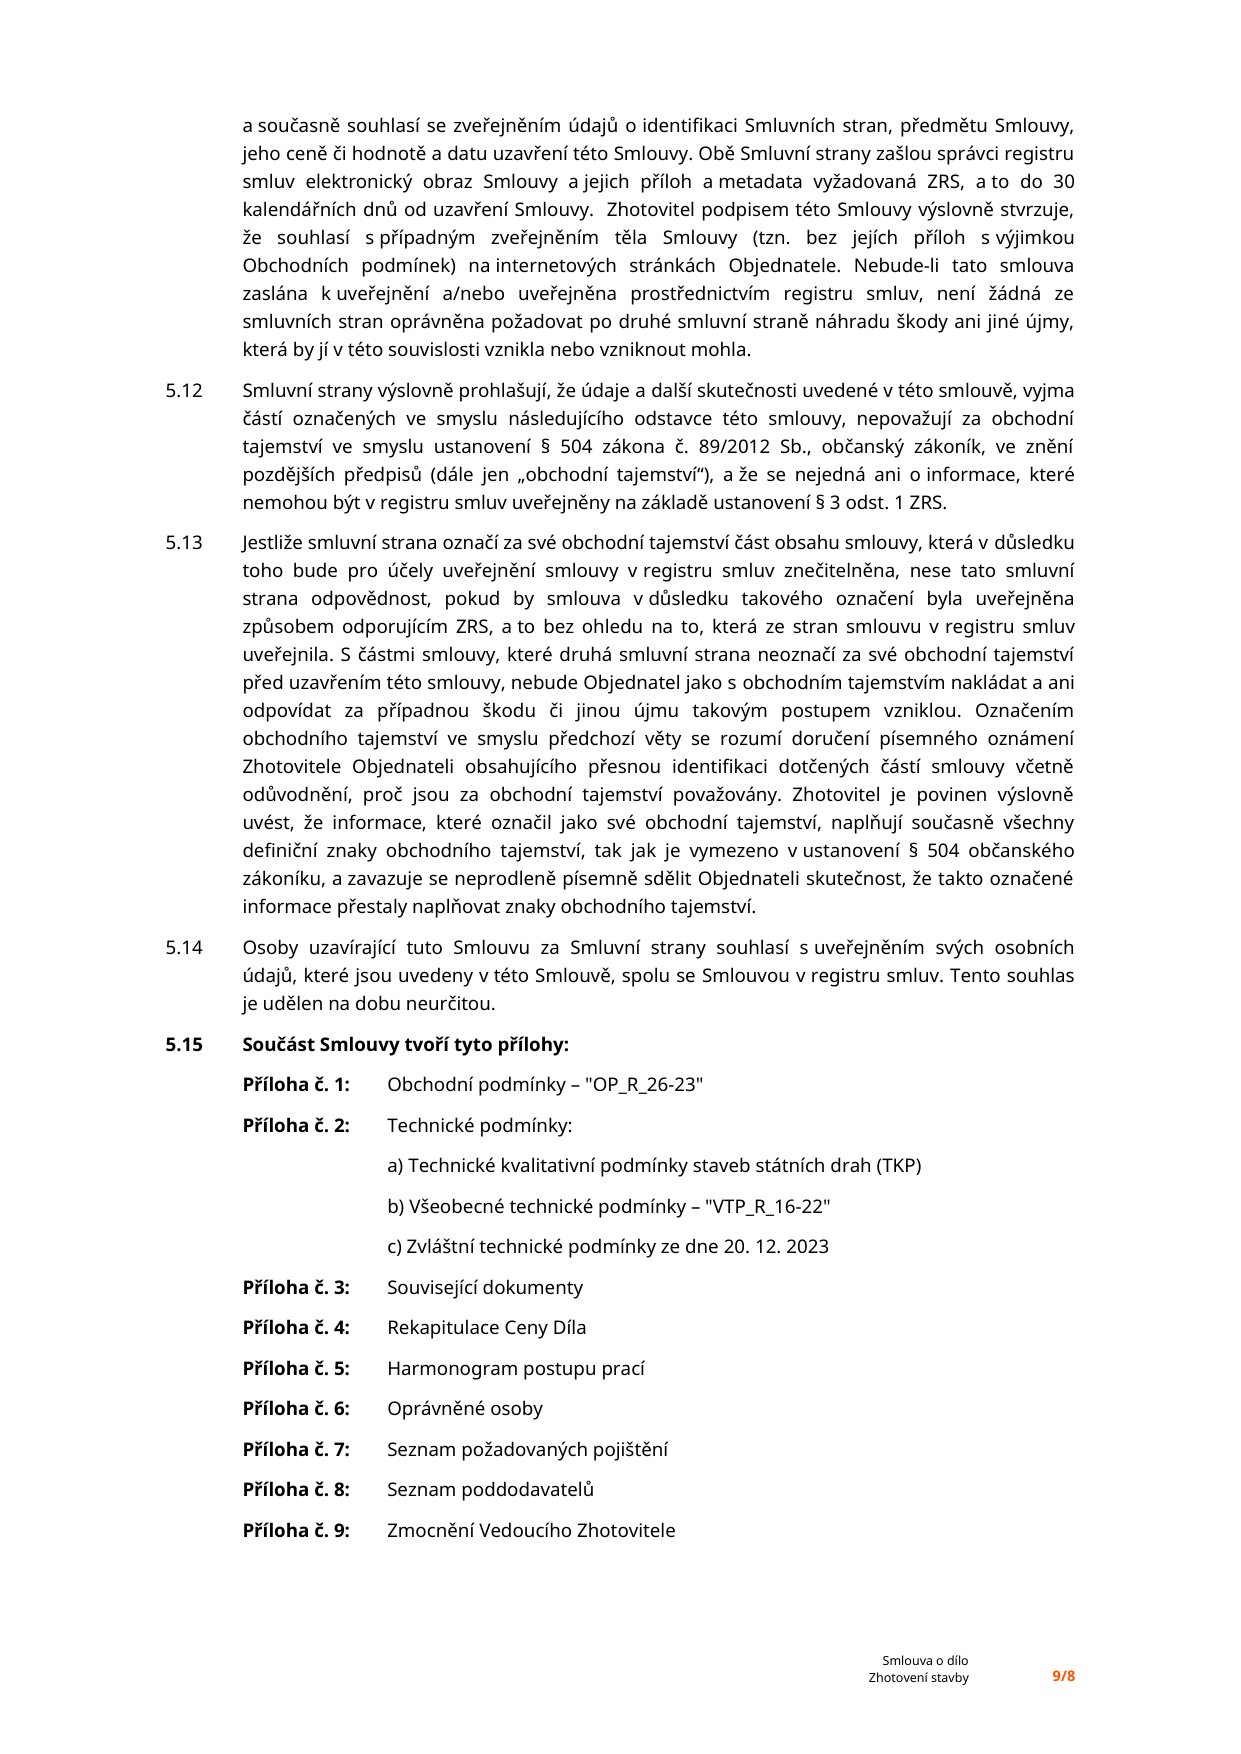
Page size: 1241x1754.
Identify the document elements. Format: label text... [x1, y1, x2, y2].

text Příloha č. 5: Harmonogram postupu prací [242, 1355, 1075, 1381]
text c) Zvláštní technické podmínky ze dne 20. 12. 2023 [387, 1233, 1075, 1259]
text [165, 112, 1075, 362]
text Příloha č. 7: Seznam požadovaných pojištění [242, 1436, 1075, 1462]
text Smluvní strany výslovně prohlašují, že údaje a další skutečnosti uvedené v této smlouvě, vyjma částí označených ve smyslu následujícího odstavce této smlouvy, nepovažují za obchodní tajemství ve smyslu ustanovení § 504 zákona č. 89/2012 Sb., občanský zákoník, ve znění pozdějších předpisů (dále jen „obchodní tajemství“), a že se nejedná ani o informace, které nemohou být v registru smluv uveřejněny na základě ustanovení § 3 odst. 1 ZRS. [165, 377, 1075, 514]
text Jestliže smluvní strana označí za své obchodní tajemství část obsahu smlouvy, která v důsledku toho bude pro účely uveřejnění smlouvy v registru smluv znečitelněna, nese tato smluvní strana odpovědnost, pokud by smlouva v důsledku takového označení byla uveřejněna způsobem odporujícím ZRS, a to bez ohledu na to, která ze stran smlouvu v registru smluv uveřejnila. S částmi smlouvy, které druhá smluvní strana neoznačí za své obchodní tajemství před uzavřením této smlouvy, nebude Objednatel jako s obchodním tajemstvím nakládat a ani odpovídat za případnou škodu či jinou újmu takovým postupem vzniklou. Označením obchodního tajemství ve smyslu předchozí věty se rozumí doručení písemného oznámení Zhotovitele Objednateli obsahujícího přesnou identifikaci dotčených částí smlouvy včetně odůvodnění, proč jsou za obchodní tajemství považovány. Zhotovitel je povinen výslovně uvést, že informace, které označil jako své obchodní tajemství, naplňují současně všechny definiční znaky obchodního tajemství, tak jak je vymezeno v ustanovení § 504 občanského zákoníku, a zavazuje se neprodleně písemně sdělit Objednateli skutečnost, že takto označené informace přestaly naplňovat znaky obchodního tajemství. [165, 529, 1075, 919]
text Příloha č. 4: Rekapitulace Ceny Díla [242, 1314, 1075, 1340]
text Příloha č. 8: Seznam poddodavatelů [242, 1477, 1075, 1502]
text b) Všeobecné technické podmínky – "VTP_R_16-22" [387, 1193, 1075, 1218]
text Příloha č. 3: Související dokumenty [242, 1274, 1075, 1299]
text Příloha č. 6: Oprávněné osoby [242, 1396, 1075, 1421]
text Příloha č. 9: Zmocnění Vedoucího Zhotovitele [242, 1517, 1075, 1543]
text Součást Smlouvy tvoří tyto přílohy: [165, 1031, 1075, 1056]
text Osoby uzavírající tuto Smlouvu za Smluvní strany souhlasí s uveřejněním svých osobních údajů, které jsou uvedeny v této Smlouvě, spolu se Smlouvou v registru smluv. Tento souhlas je udělen na dobu neurčitou. [165, 934, 1075, 1016]
text Příloha č. 1: Obchodní podmínky – "OP_R_26-23" [242, 1071, 1075, 1097]
text a) Technické kvalitativní podmínky staveb státních drah (TKP) [387, 1152, 1075, 1178]
text Příloha č. 2: Technické podmínky: [242, 1112, 1075, 1137]
